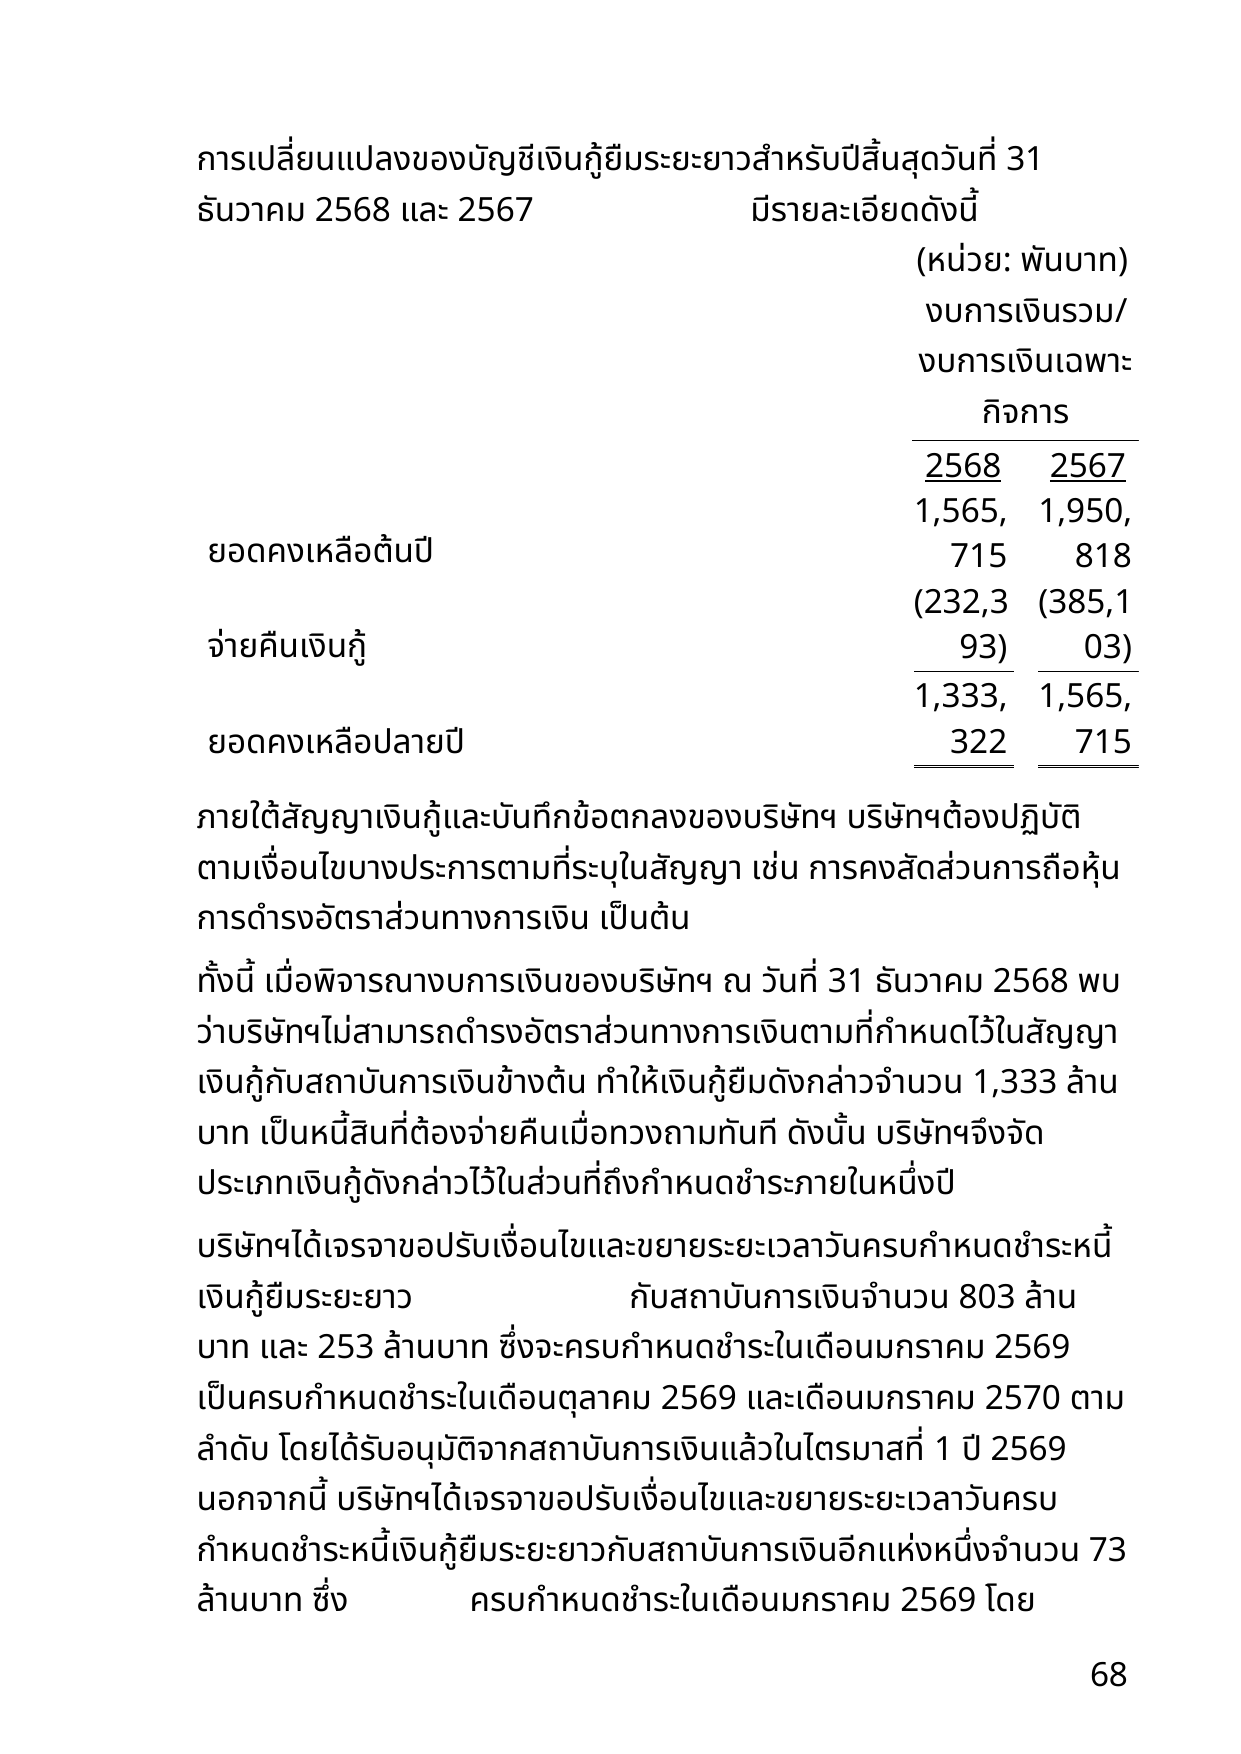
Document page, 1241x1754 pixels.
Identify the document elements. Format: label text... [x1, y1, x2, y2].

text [139, 1222, 1128, 1627]
text ทั้งนี้ เมื่อพิจารณางบการเงินของบริษัทฯ ณ วันที่ 31 ธันวาคม 2568 พบว่าบริษัทฯไม่สามารถดำรงอัตราส่วนทางการเงินตามที่กำหนดไว้ในสัญญาเงินกู้กับสถาบันการเงินข้างต้น ทำให้เงินกู้ยืมดังกล่าวจำนวน 1,333 ล้านบาท เป็นหนี้สินที่ต้องจ่ายคืนเมื่อทวงถามทันที ดังนั้น บริษัทฯจึงจัดประเภทเงินกู้ดังกล่าวไว้ในส่วนที่ถึงกำหนดชำระภายในหนึ่งปี [139, 957, 1128, 1209]
text ภายใต้สัญญาเงินกู้และบันทึกข้อตกลงของบริษัทฯ บริษัทฯต้องปฏิบัติตามเงื่อนไขบางประการตามที่ระบุในสัญญา เช่น การคงสัดส่วนการถือหุ้น การดำรงอัตราส่วนทางการเงิน เป็นต้น [139, 793, 1128, 944]
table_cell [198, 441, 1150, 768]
text (หน่วย: พันบาท) [102, 236, 1128, 287]
text การเปลี่ยนแปลงของบัญชีเงินกู้ยืมระยะยาวสำหรับปีสิ้นสุดวันที่ 31 ธันวาคม 2568 และ 2567 มีรายละเอียดดังนี้ [196, 135, 1128, 236]
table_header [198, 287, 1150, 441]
